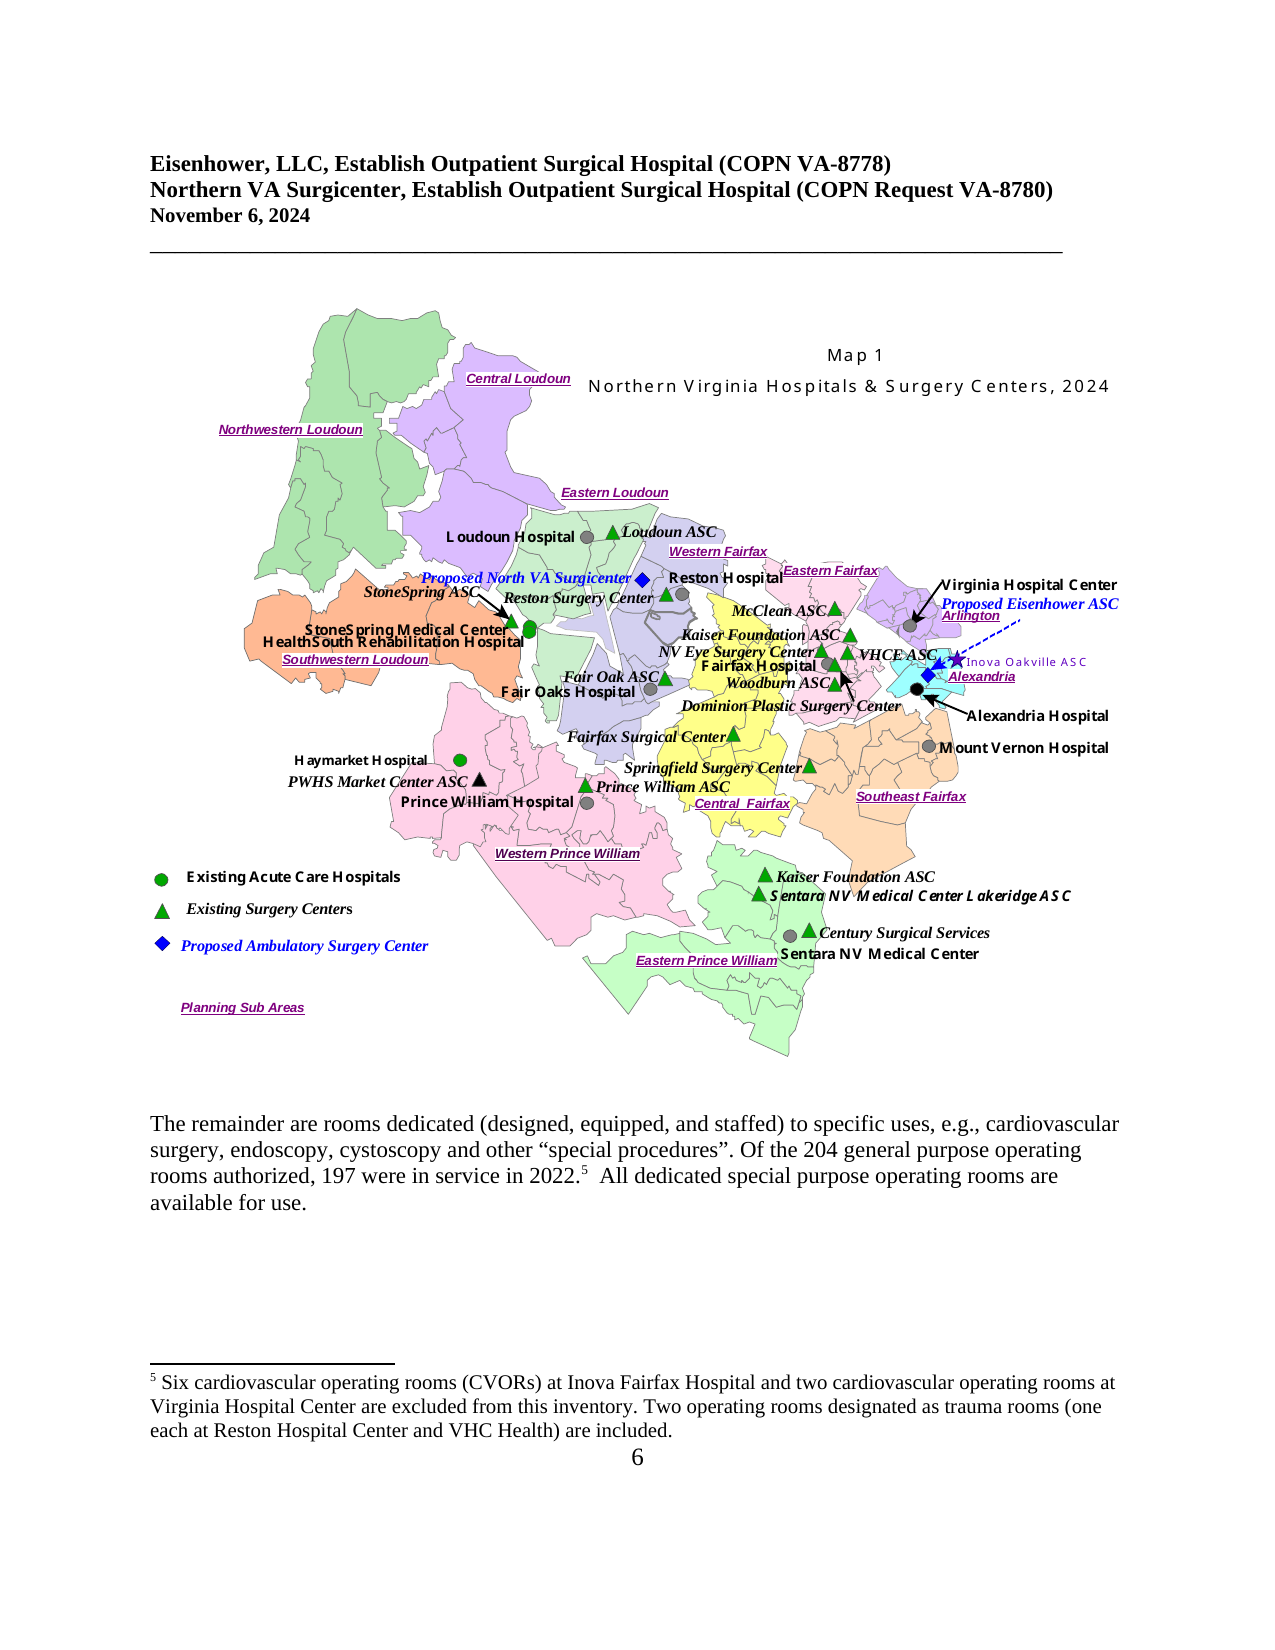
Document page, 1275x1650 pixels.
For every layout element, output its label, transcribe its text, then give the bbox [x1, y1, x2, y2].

text The remainder are rooms dedicated (designed, equipped, and staffed) to specific uses, e.g., cardiovascular surgery, endoscopy, cystoscopy and other “special procedures”. Of the 204 general purpose operating rooms authorized, 197 were in service in 2022. All dedicated special purpose operating rooms are available for use. [150, 1109, 1125, 1215]
